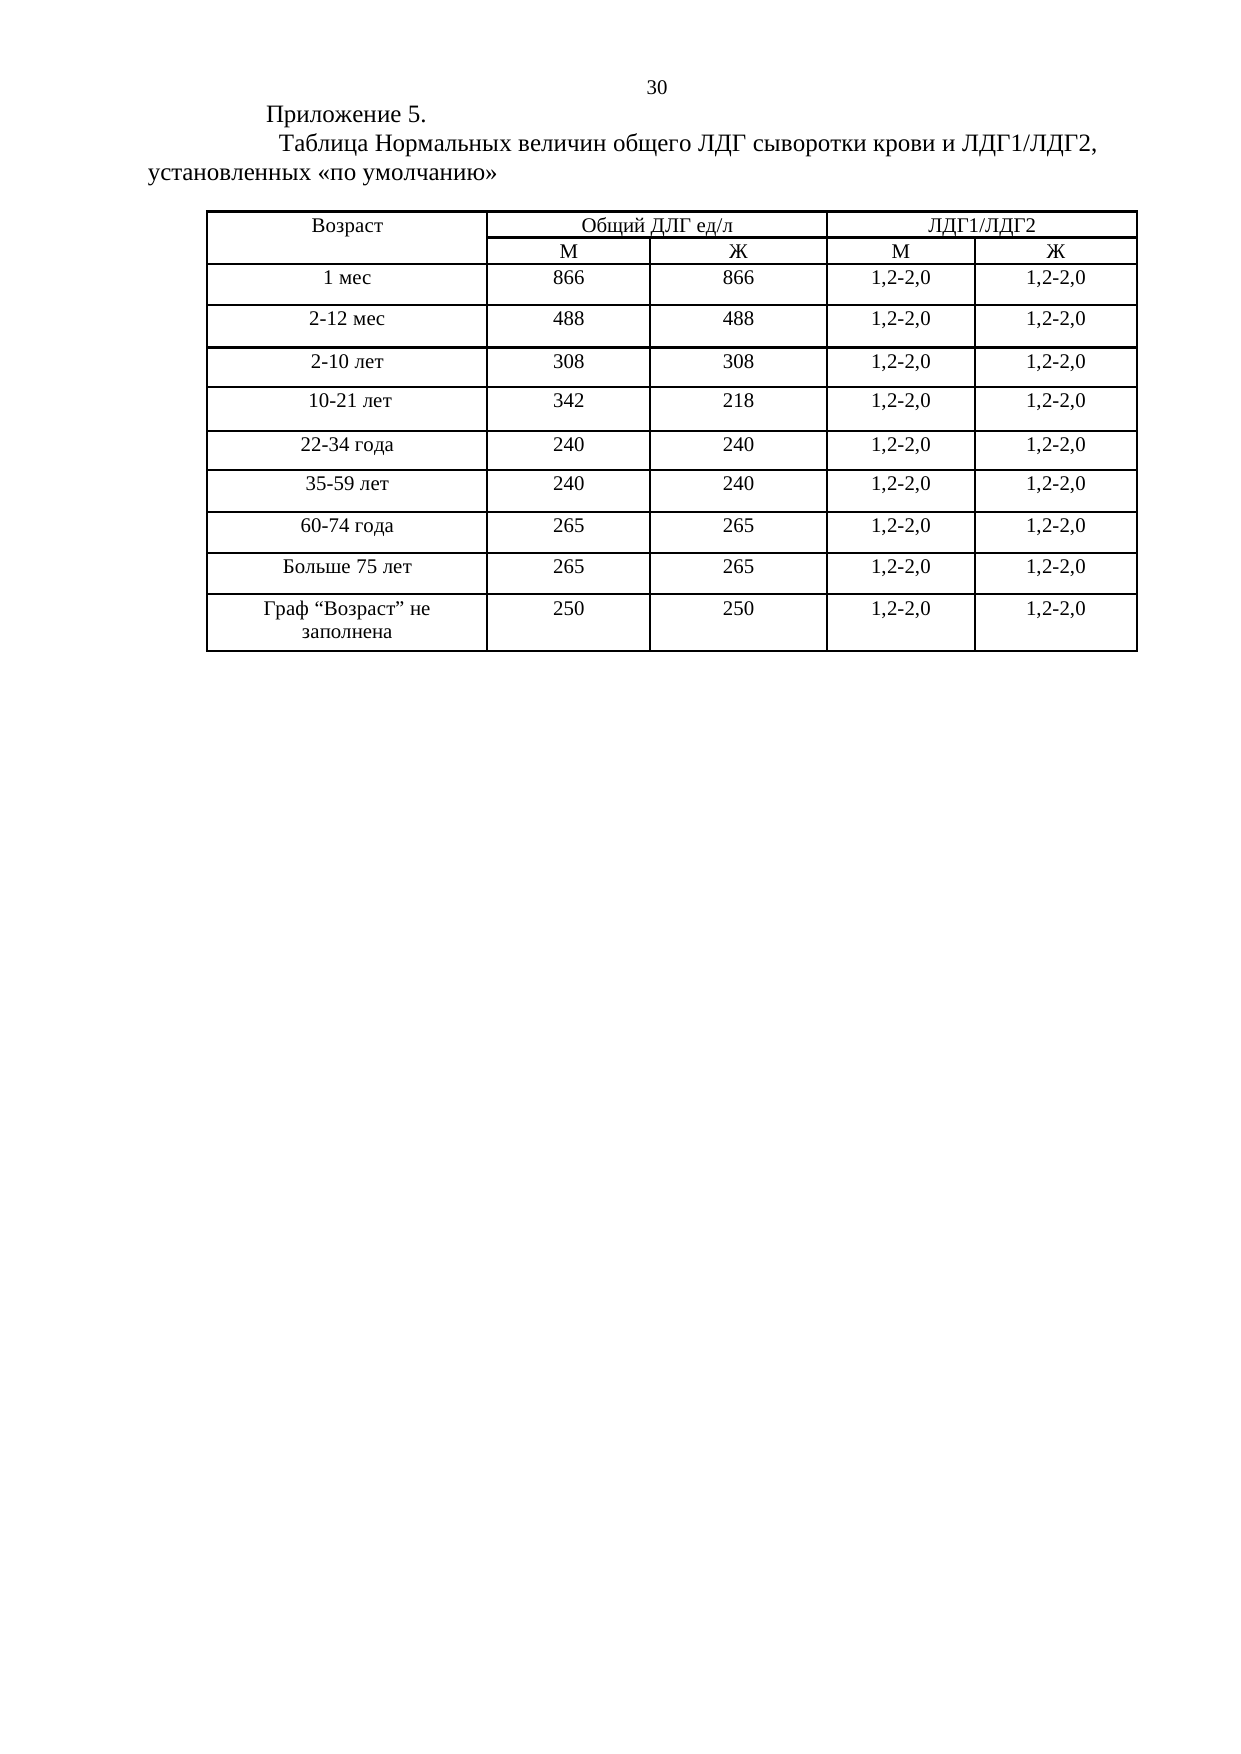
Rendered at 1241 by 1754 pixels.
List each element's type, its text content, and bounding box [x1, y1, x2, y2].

table_cell 1,2-2,0 [828, 471, 974, 511]
table_cell 1,2-2,0 [976, 554, 1136, 593]
table_header Общий ДЛГ ед/л [488, 213, 826, 236]
table_header ЛДГ1/ЛДГ2 [828, 213, 1136, 236]
subtitle Приложение 5. [148, 99, 1166, 128]
table_cell 1,2-2,0 [976, 471, 1136, 511]
table_cell 240 [651, 471, 826, 511]
table_cell 240 [651, 432, 826, 469]
table_cell 1,2-2,0 [828, 432, 974, 469]
table_header Возраст [208, 213, 486, 263]
table_cell 1,2-2,0 [976, 513, 1136, 552]
table_cell 1,2-2,0 [828, 265, 974, 304]
table_cell 60-74 года [208, 513, 486, 552]
table_cell 1,2-2,0 [828, 349, 974, 386]
table_cell 1,2-2,0 [828, 306, 974, 346]
table_cell 1,2-2,0 [828, 554, 974, 593]
table_cell 265 [651, 513, 826, 552]
table_cell 342 [488, 388, 649, 429]
table_cell 2-12 мес [208, 306, 486, 346]
table_cell 250 [488, 595, 649, 650]
table_cell Граф “Возраст” не заполнена [208, 595, 486, 650]
table_cell М [828, 239, 974, 263]
table_cell 1,2-2,0 [828, 595, 974, 650]
table_cell 1,2-2,0 [976, 595, 1136, 650]
table_cell 265 [651, 554, 826, 593]
table_cell 488 [651, 306, 826, 346]
table_cell Ж [651, 239, 826, 263]
table_cell 240 [488, 471, 649, 511]
table_cell 1,2-2,0 [976, 388, 1136, 429]
table_cell 35-59 лет [208, 471, 486, 511]
table_cell 1,2-2,0 [976, 265, 1136, 304]
table_cell М [488, 239, 649, 263]
table_cell 1,2-2,0 [976, 432, 1136, 469]
table_cell 1 мес [208, 265, 486, 304]
table_cell 866 [488, 265, 649, 304]
table_cell 488 [488, 306, 649, 346]
table_cell 265 [488, 554, 649, 593]
table_cell 1,2-2,0 [828, 513, 974, 552]
table_cell 240 [488, 432, 649, 469]
table_cell 2-10 лет [208, 349, 486, 386]
table_cell 250 [651, 595, 826, 650]
table_cell 866 [651, 265, 826, 304]
table_cell Больше 75 лет [208, 554, 486, 593]
table_cell 22-34 года [208, 432, 486, 469]
table_cell 218 [651, 388, 826, 429]
table_cell 1,2-2,0 [976, 306, 1136, 346]
table_cell 308 [651, 349, 826, 386]
table_cell 308 [488, 349, 649, 386]
table_cell 1,2-2,0 [976, 349, 1136, 386]
table_cell Ж [976, 239, 1136, 263]
table_cell 265 [488, 513, 649, 552]
table_cell 1,2-2,0 [828, 388, 974, 429]
table_cell 10-21 лет [208, 388, 486, 429]
subtitle Таблица Нормальных величин общего ЛДГ сыворотки крови и ЛДГ1/ЛДГ2, установленных «по умолчанию» [148, 128, 1166, 186]
